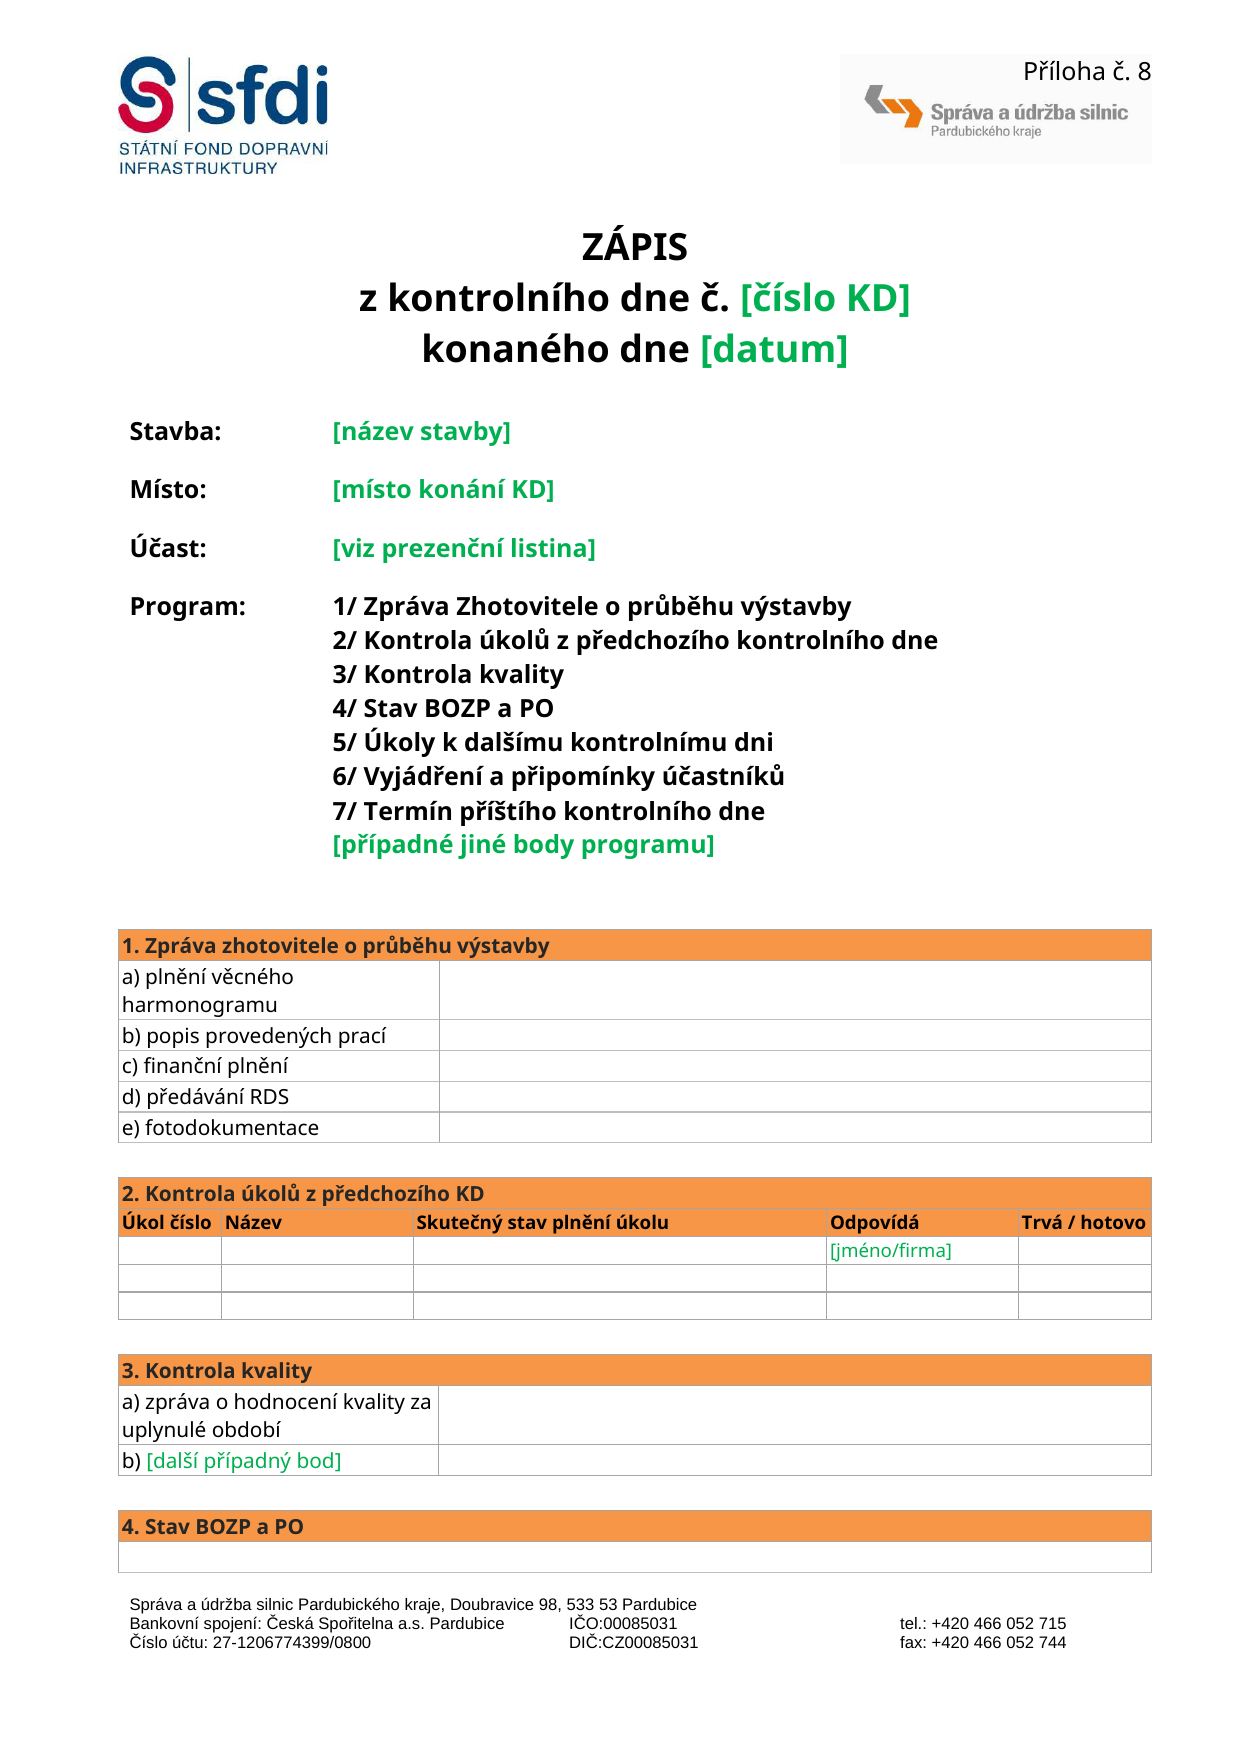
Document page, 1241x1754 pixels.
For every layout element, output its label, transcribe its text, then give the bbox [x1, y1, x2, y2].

table_cell [440, 1082, 1151, 1111]
table_header Stavba: [118, 413, 321, 472]
table_cell [119, 1293, 221, 1319]
table_cell Úkol číslo [119, 1209, 221, 1236]
table_cell [440, 1020, 1151, 1050]
table_cell [440, 1113, 1151, 1142]
table_cell [439, 1445, 1151, 1475]
table_cell plnění věcného harmonogramu [119, 961, 439, 1019]
table_cell finanční plnění [119, 1051, 439, 1081]
text z kontrolního dne č. [číslo KD] [118, 271, 1152, 322]
table_cell Trvá / hotovo [1019, 1209, 1151, 1236]
table_header 3. Kontrola kvality [119, 1355, 1151, 1385]
table_cell [jméno/firma] [827, 1237, 1018, 1264]
table_cell [414, 1265, 826, 1291]
table_cell [119, 1265, 221, 1291]
table_cell předávání RDS [119, 1082, 439, 1111]
table_cell [414, 1237, 826, 1264]
text ZÁPIS [118, 220, 1152, 271]
table_cell [414, 1293, 826, 1319]
table_header 2. Kontrola úkolů z předchozího KD [119, 1178, 1151, 1208]
table_header 1. Zpráva zhotovitele o průběhu výstavby [119, 930, 1151, 960]
table_cell [1019, 1293, 1151, 1319]
table_cell 1/ Zpráva Zhotovitele o průběhu výstavby 2/ Kontrola úkolů z předchozího kontrolního dne 3/ Kontrola kvality 4/ Stav BOZP a PO 5/ Úkoly k dalšímu kontrolnímu dni 6/ Vyjádření a připomínky účastníků 7/ Termín příštího kontrolního dne [případné jiné body programu] [321, 589, 1107, 861]
table_cell [222, 1293, 413, 1319]
table_cell [440, 1051, 1151, 1081]
table_cell zpráva o hodnocení kvality za uplynulé období [119, 1386, 438, 1444]
table_cell fotodokumentace [119, 1113, 439, 1142]
table_header 4. Stav BOZP a PO [119, 1511, 1151, 1541]
table_cell [827, 1265, 1018, 1291]
table_cell [439, 1386, 1151, 1444]
table_cell Účast: [118, 530, 321, 589]
table_cell [827, 1293, 1018, 1319]
table_cell Název [222, 1209, 413, 1236]
table_header [název stavby] [321, 413, 1107, 472]
table_cell [222, 1237, 413, 1264]
table_cell [119, 1237, 221, 1264]
table_cell [440, 961, 1151, 1019]
table_cell [222, 1265, 413, 1291]
table_cell popis provedených prací [119, 1020, 439, 1050]
table_cell [119, 1542, 1151, 1572]
table_cell [1019, 1265, 1151, 1291]
table_cell Místo: [118, 472, 321, 530]
text konaného dne [datum] [118, 322, 1152, 373]
table_cell Skutečný stav plnění úkolu [414, 1209, 826, 1236]
table_cell Program: [118, 589, 321, 861]
table_cell [1019, 1237, 1151, 1264]
table_cell [další případný bod] [119, 1445, 438, 1475]
table_cell Odpovídá [827, 1209, 1018, 1236]
table_cell [viz prezenční listina] [321, 530, 1107, 589]
table_cell [místo konání KD] [321, 472, 1107, 530]
